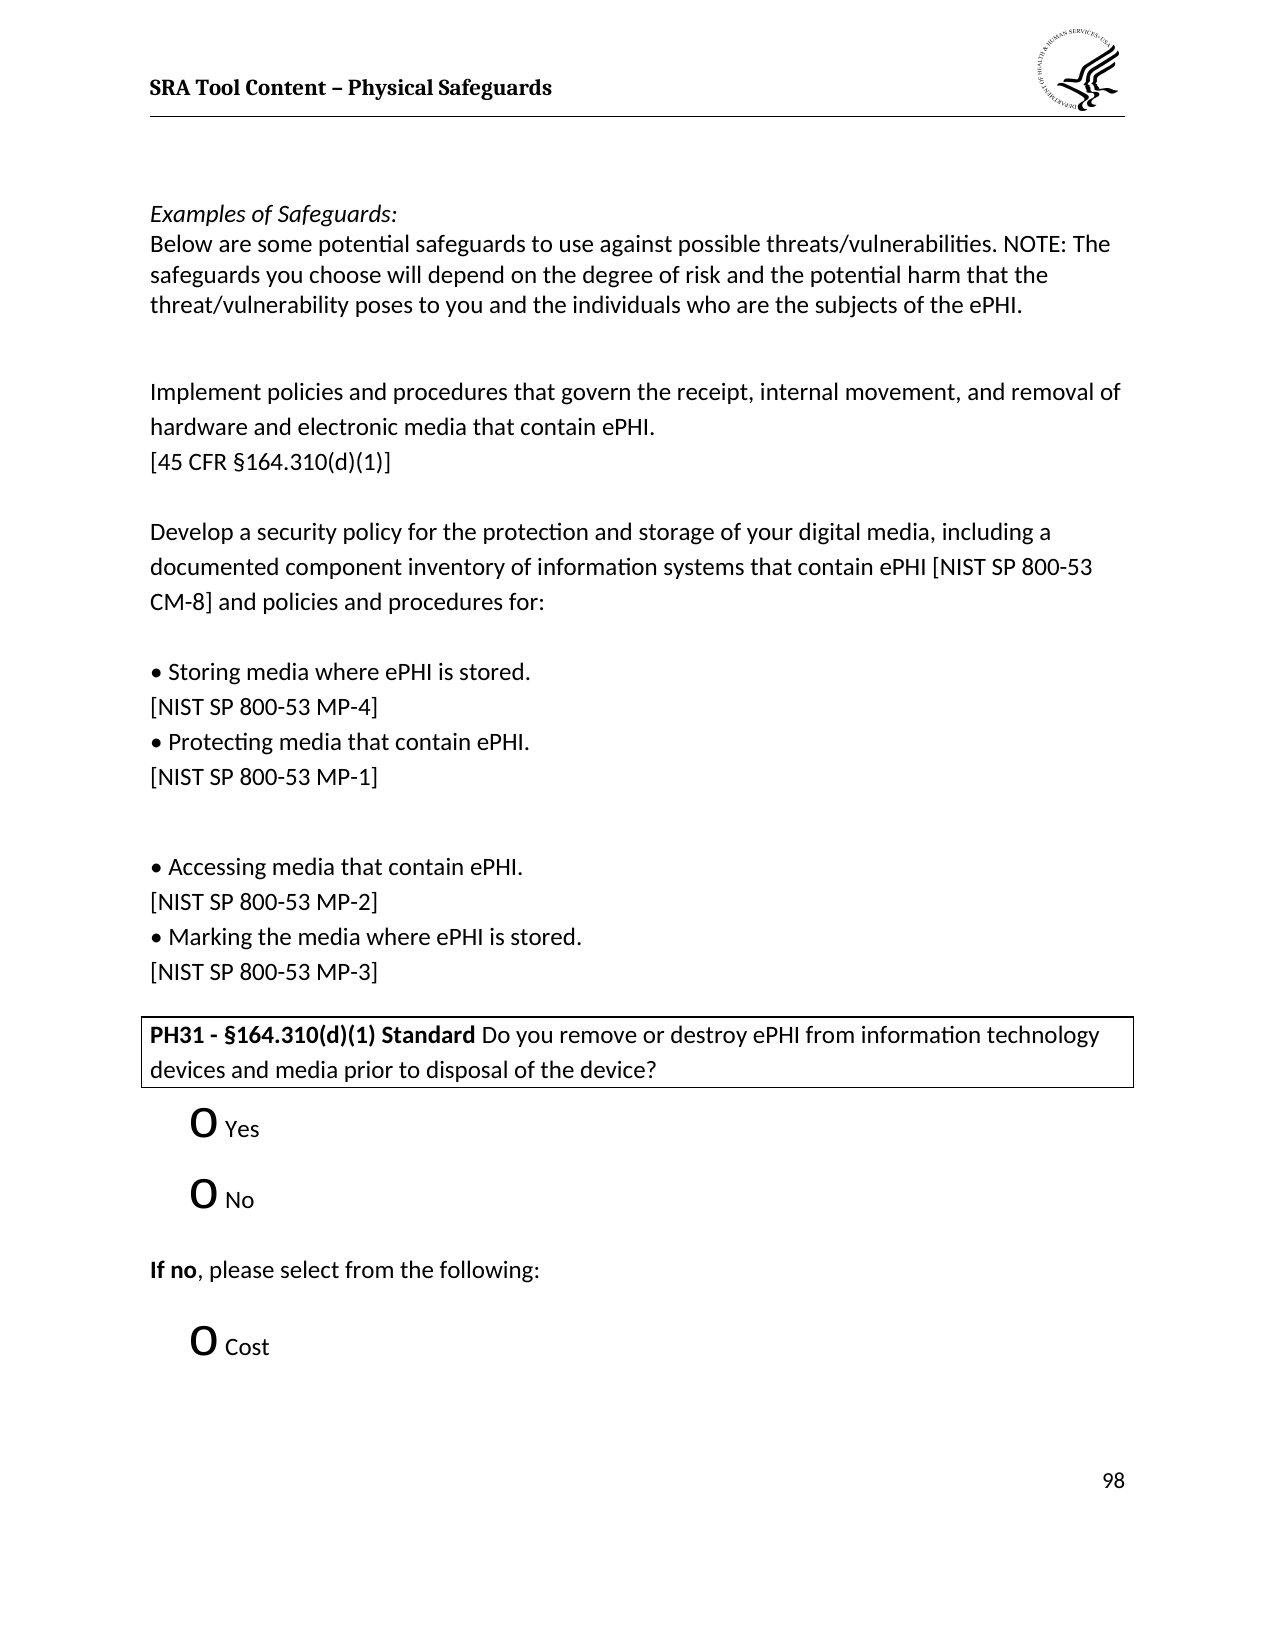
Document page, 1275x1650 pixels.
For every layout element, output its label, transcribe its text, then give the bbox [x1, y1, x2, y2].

picture [1037, 29, 1119, 111]
text • Accessing media that contain ePHI. [NIST SP 800-53 MP-2] • Marking the media where ePHI is stored. [NIST SP 800-53 MP-3] [150, 816, 1125, 987]
subtitle PH31 - §164.310(d)(1) Standard Do you remove or destroy ePHI from information technology devices and media prior to disposal of the device? [142, 1018, 1133, 1087]
list Yes [187, 1093, 1125, 1154]
text Below are some potential safeguards to use against possible threats/vulnerabilities. NOTE: The safeguards you choose will depend on the degree of risk and the potential harm that the threat/vulnerability poses to you and the individuals who are the subjects of the ePHI. [150, 228, 1125, 320]
text Implement policies and procedures that govern the receipt, internal movement, and removal of hardware and electronic media that contain ePHI. [45 CFR §164.310(d)(1)] Develop a security policy for the protection and storage of your digital media, including a documented component inventory of information systems that contain ePHI [NIST SP 800-53 CM-8] and policies and procedures for: • Storing media where ePHI is stored. [NIST SP 800-53 MP-4] • Protecting media that contain ePHI. [NIST SP 800-53 MP-1] [150, 376, 1125, 791]
text If no, please select from the following: [150, 1254, 1125, 1285]
list No [187, 1163, 1125, 1224]
text Examples of Safeguards: [150, 198, 1125, 228]
list Cost [187, 1310, 1125, 1372]
